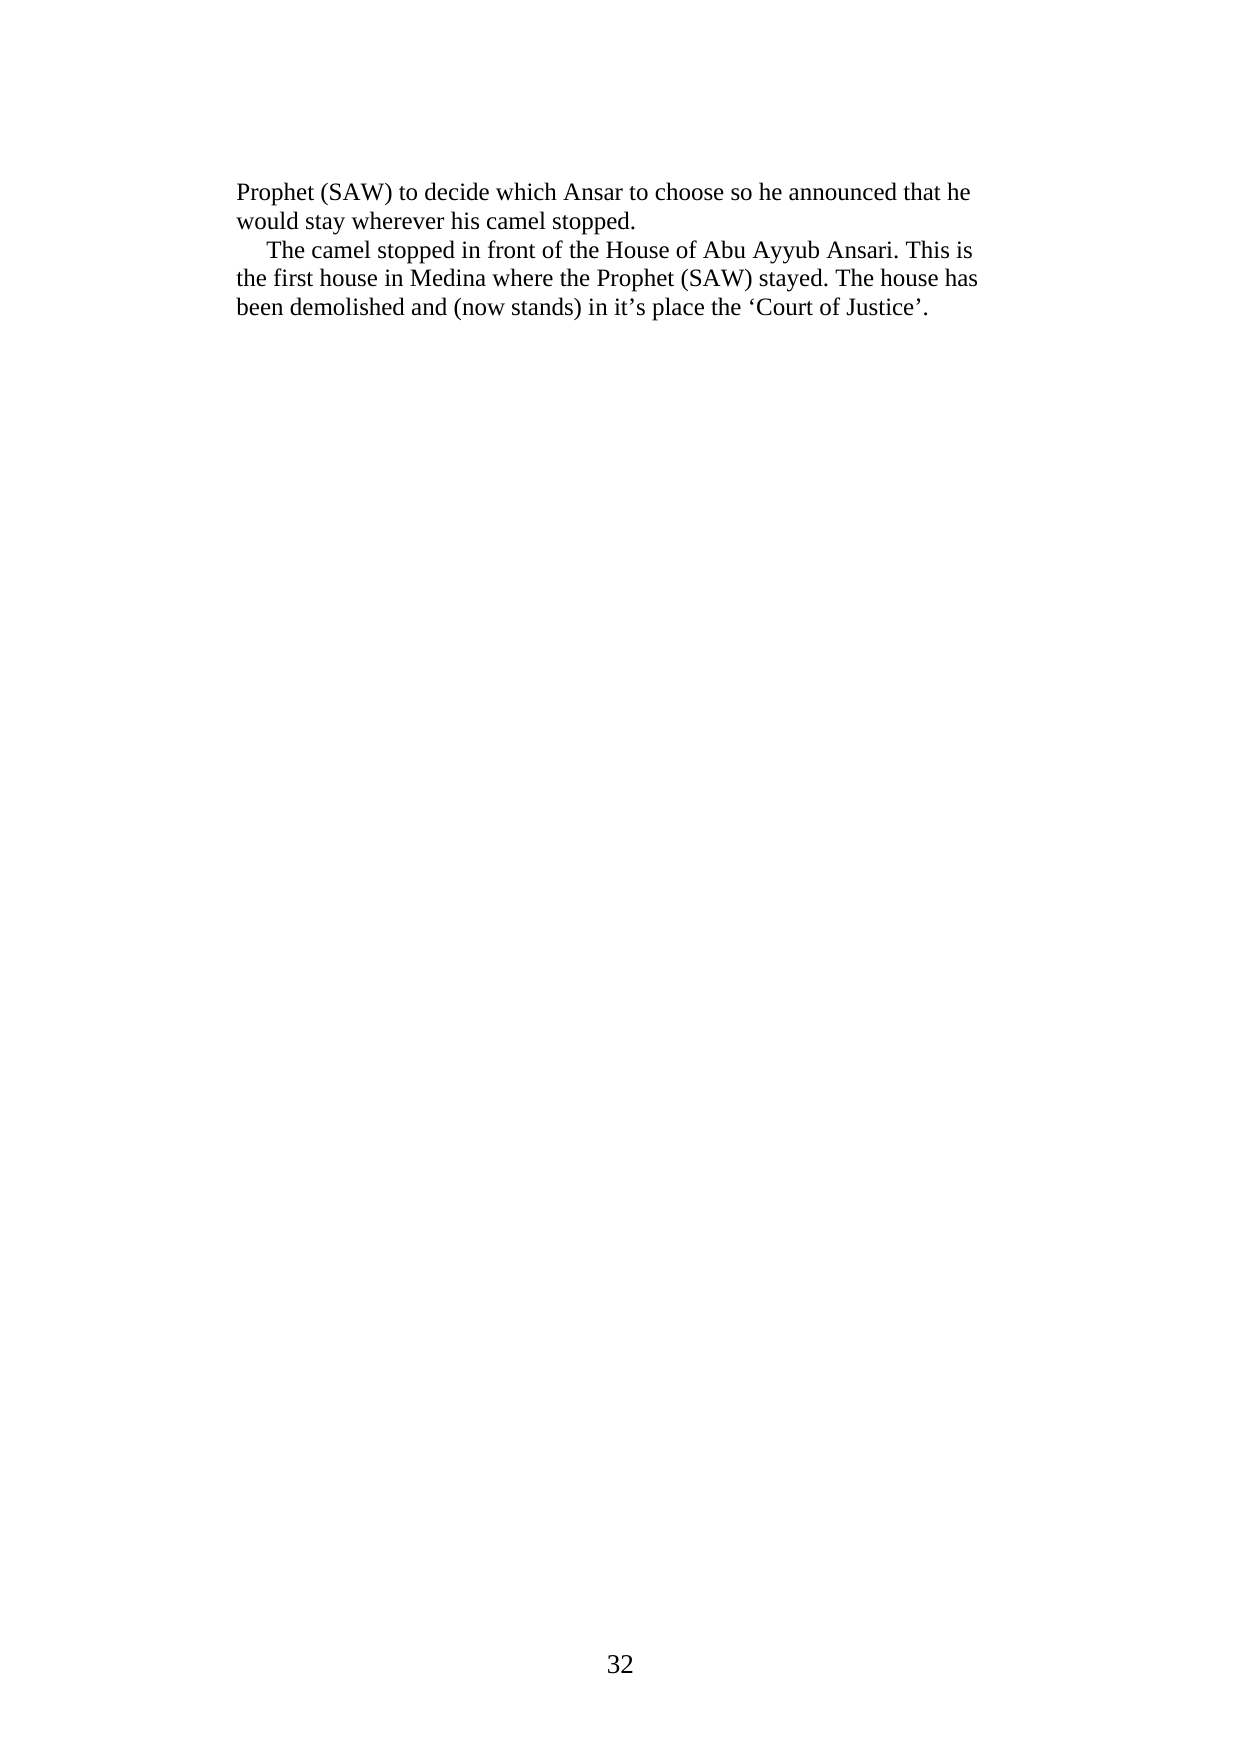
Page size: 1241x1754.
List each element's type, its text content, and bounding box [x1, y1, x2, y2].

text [236, 177, 1004, 235]
text The camel stopped in front of the House of Abu Ayyub Ansari. This is the first house in Medina where the Prophet (SAW) stayed. The house has been demolished and (now stands) in it’s place the ‘Court of Justice’. [236, 235, 1004, 321]
